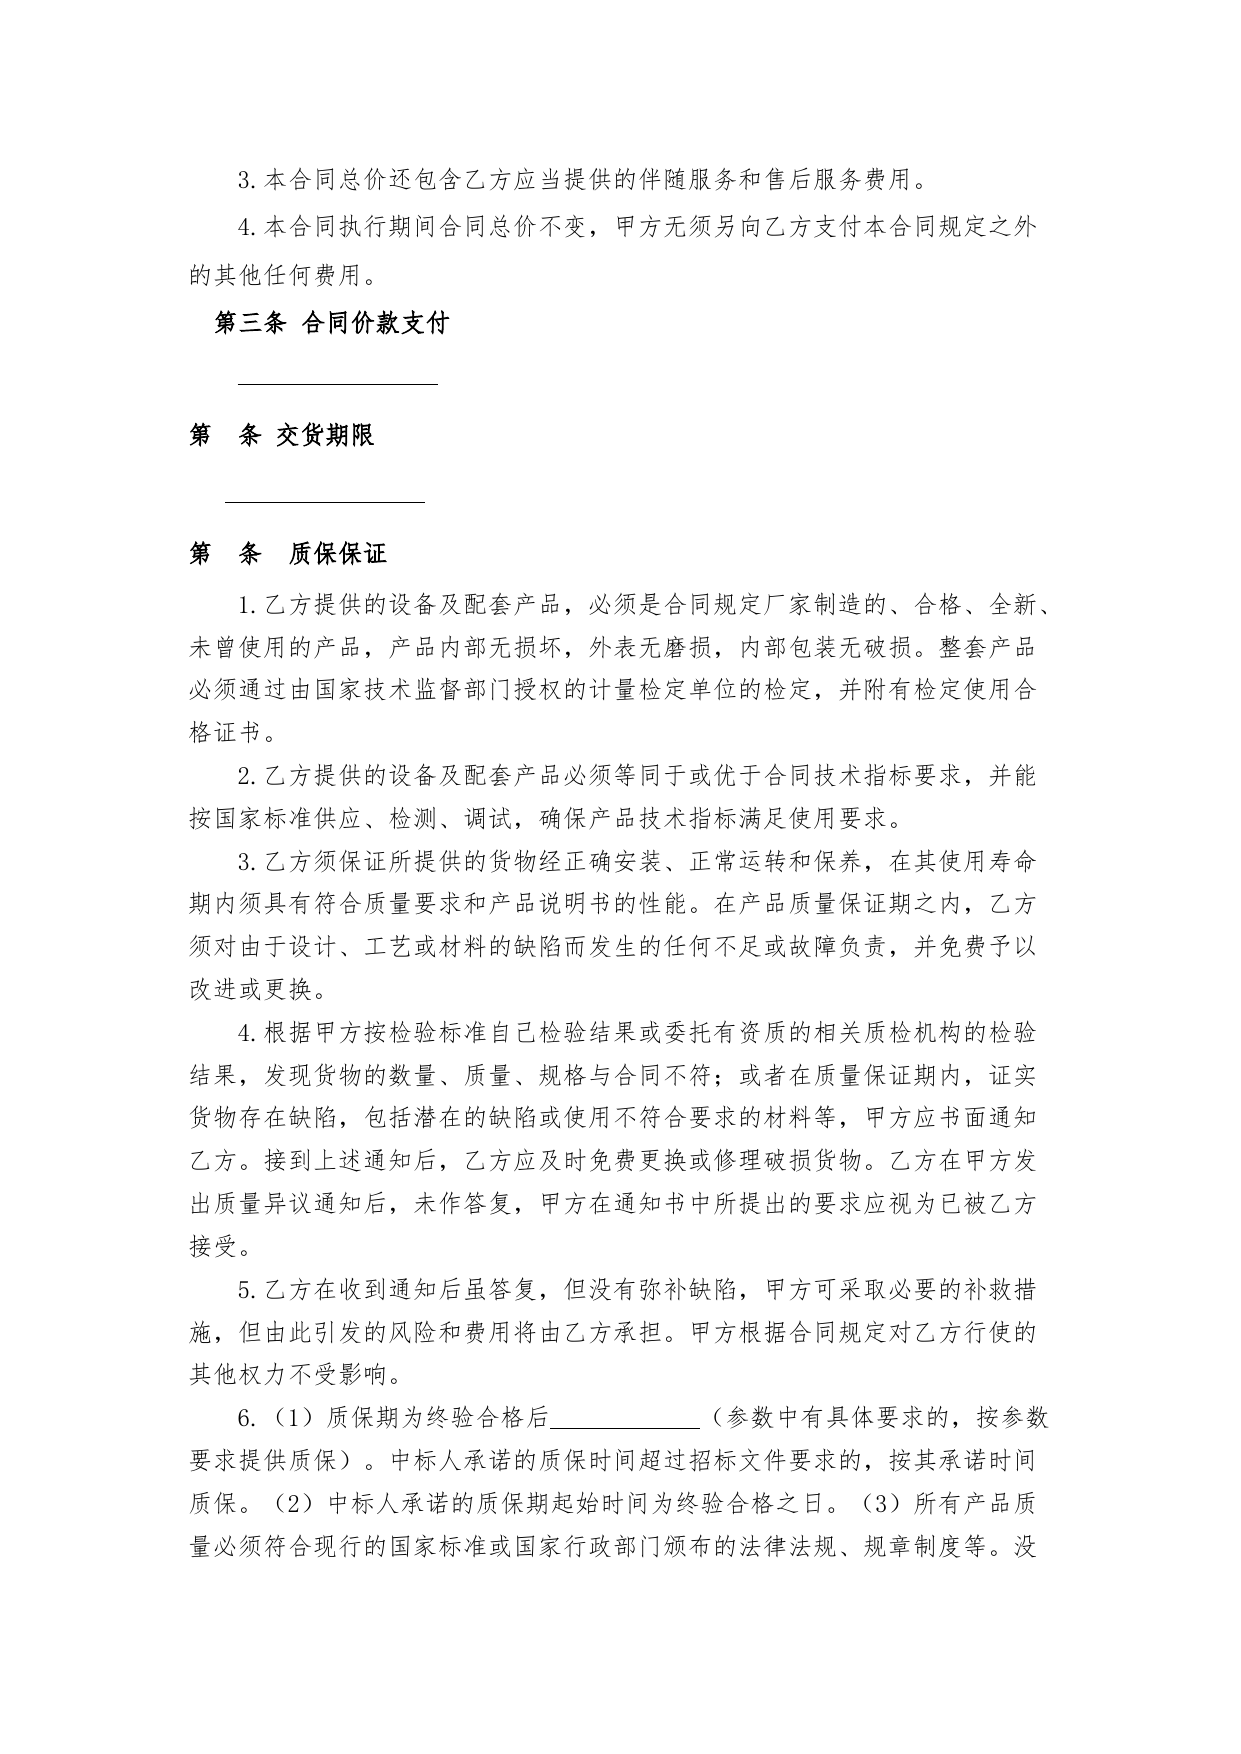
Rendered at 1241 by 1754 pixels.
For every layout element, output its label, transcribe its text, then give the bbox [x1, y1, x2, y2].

text 2.乙方提供的设备及配套产品必须等同于或优于合同技术指标要求，并能按国家标准供应、检测、调试，确保产品技术指标满足使用要求。 [187, 759, 1053, 831]
text 1.乙方提供的设备及配套产品，必须是合同规定厂家制造的、合格、全新、未曾使用的产品，产品内部无损坏，外表无磨损，内部包装无破损。整套产品必须通过由国家技术监督部门授权的计量检定单位的检定，并附有检定使用合格证书。 [187, 588, 1053, 745]
text 3.本合同总价还包含乙方应当提供的伴随服务和售后服务费用。 [187, 162, 1053, 194]
list 质保保证 [181, 529, 1059, 574]
text 4.根据甲方按检验标准自己检验结果或委托有资质的相关质检机构的检验结果，发现货物的数量、质量、规格与合同不符；或者在质量保证期内，证实货物存在缺陷，包括潜在的缺陷或使用不符合要求的材料等，甲方应书面通知乙方。接到上述通知后，乙方应及时免费更换或修理破损货物。乙方在甲方发出质量异议通知后，未作答复，甲方在通知书中所提出的要求应视为已被乙方接受。 [187, 1016, 1053, 1259]
text 3.乙方须保证所提供的货物经正确安装、正常运转和保养，在其使用寿命期内须具有符合质量要求和产品说明书的性能。在产品质量保证期之内，乙方须对由于设计、工艺或材料的缺陷而发生的任何不足或故障负责，并免费予以改进或更换。 [187, 845, 1053, 1002]
list 交货期限 [181, 410, 1059, 455]
subtitle 第三条 合同价款支付 [187, 304, 1053, 337]
text 4.本合同执行期间合同总价不变，甲方无须另向乙方支付本合同规定之外的其他任何费用。 [187, 209, 1053, 290]
text 5.乙方在收到通知后虽答复，但没有弥补缺陷，甲方可采取必要的补救措施，但由此引发的风险和费用将由乙方承担。甲方根据合同规定对乙方行使的其他权力不受影响。 [187, 1273, 1053, 1387]
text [187, 1402, 1053, 1558]
